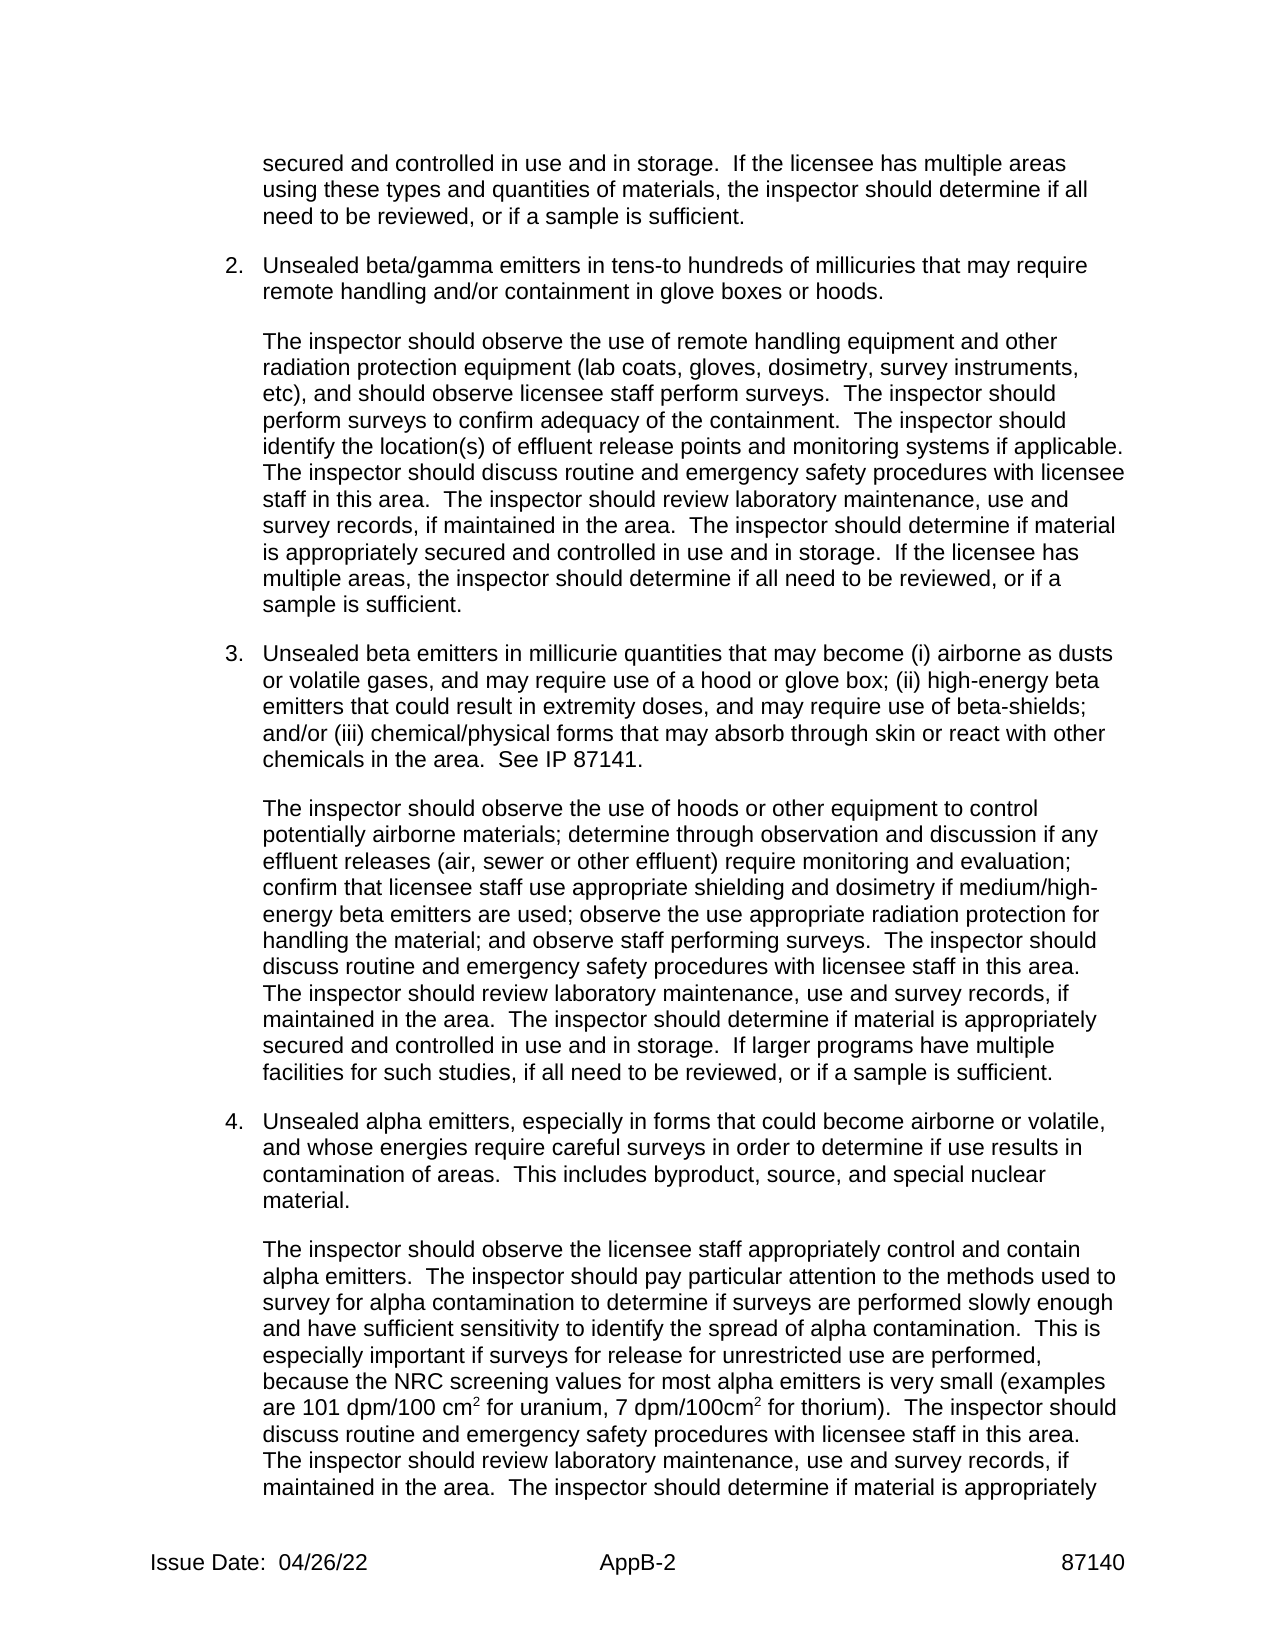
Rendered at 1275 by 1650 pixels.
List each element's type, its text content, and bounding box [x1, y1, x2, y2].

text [262, 1236, 1125, 1500]
list Unsealed beta emitters in millicurie quantities that may become (i) airborne as dusts or volatile gases, and may require use of a hood or glove box; (ii) high-energy beta emitters that could result in extremity doses, and may require use of beta-shields; and/or (iii) chemical/physical forms that may absorb through skin or react with other chemicals in the area. See IP 87141. [225, 640, 1125, 772]
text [262, 150, 1125, 229]
text The inspector should observe the use of hoods or other equipment to control potentially airborne materials; determine through observation and discussion if any effluent releases (air, sewer or other effluent) require monitoring and evaluation; confirm that licensee staff use appropriate shielding and dosimetry if medium/high-energy beta emitters are used; observe the use appropriate radiation protection for handling the material; and observe staff performing surveys. The inspector should discuss routine and emergency safety procedures with licensee staff in this area. The inspector should review laboratory maintenance, use and survey records, if maintained in the area. The inspector should determine if material is appropriately secured and controlled in use and in storage. If larger programs have multiple facilities for such studies, if all need to be reviewed, or if a sample is sufficient. [262, 795, 1125, 1085]
list Unsealed alpha emitters, especially in forms that could become airborne or volatile, and whose energies require careful surveys in order to determine if use results in contamination of areas. This includes byproduct, source, and special nuclear material. [225, 1108, 1125, 1213]
list Unsealed beta/gamma emitters in tens-to hundreds of millicuries that may require remote handling and/or containment in glove boxes or hoods. [225, 252, 1125, 305]
text The inspector should observe the use of remote handling equipment and other radiation protection equipment (lab coats, gloves, dosimetry, survey instruments, etc), and should observe licensee staff perform surveys. The inspector should perform surveys to confirm adequacy of the containment. The inspector should identify the location(s) of effluent release points and monitoring systems if applicable. The inspector should discuss routine and emergency safety procedures with licensee staff in this area. The inspector should review laboratory maintenance, use and survey records, if maintained in the area. The inspector should determine if material is appropriately secured and controlled in use and in storage. If the licensee has multiple areas, the inspector should determine if all need to be reviewed, or if a sample is sufficient. [262, 328, 1125, 617]
